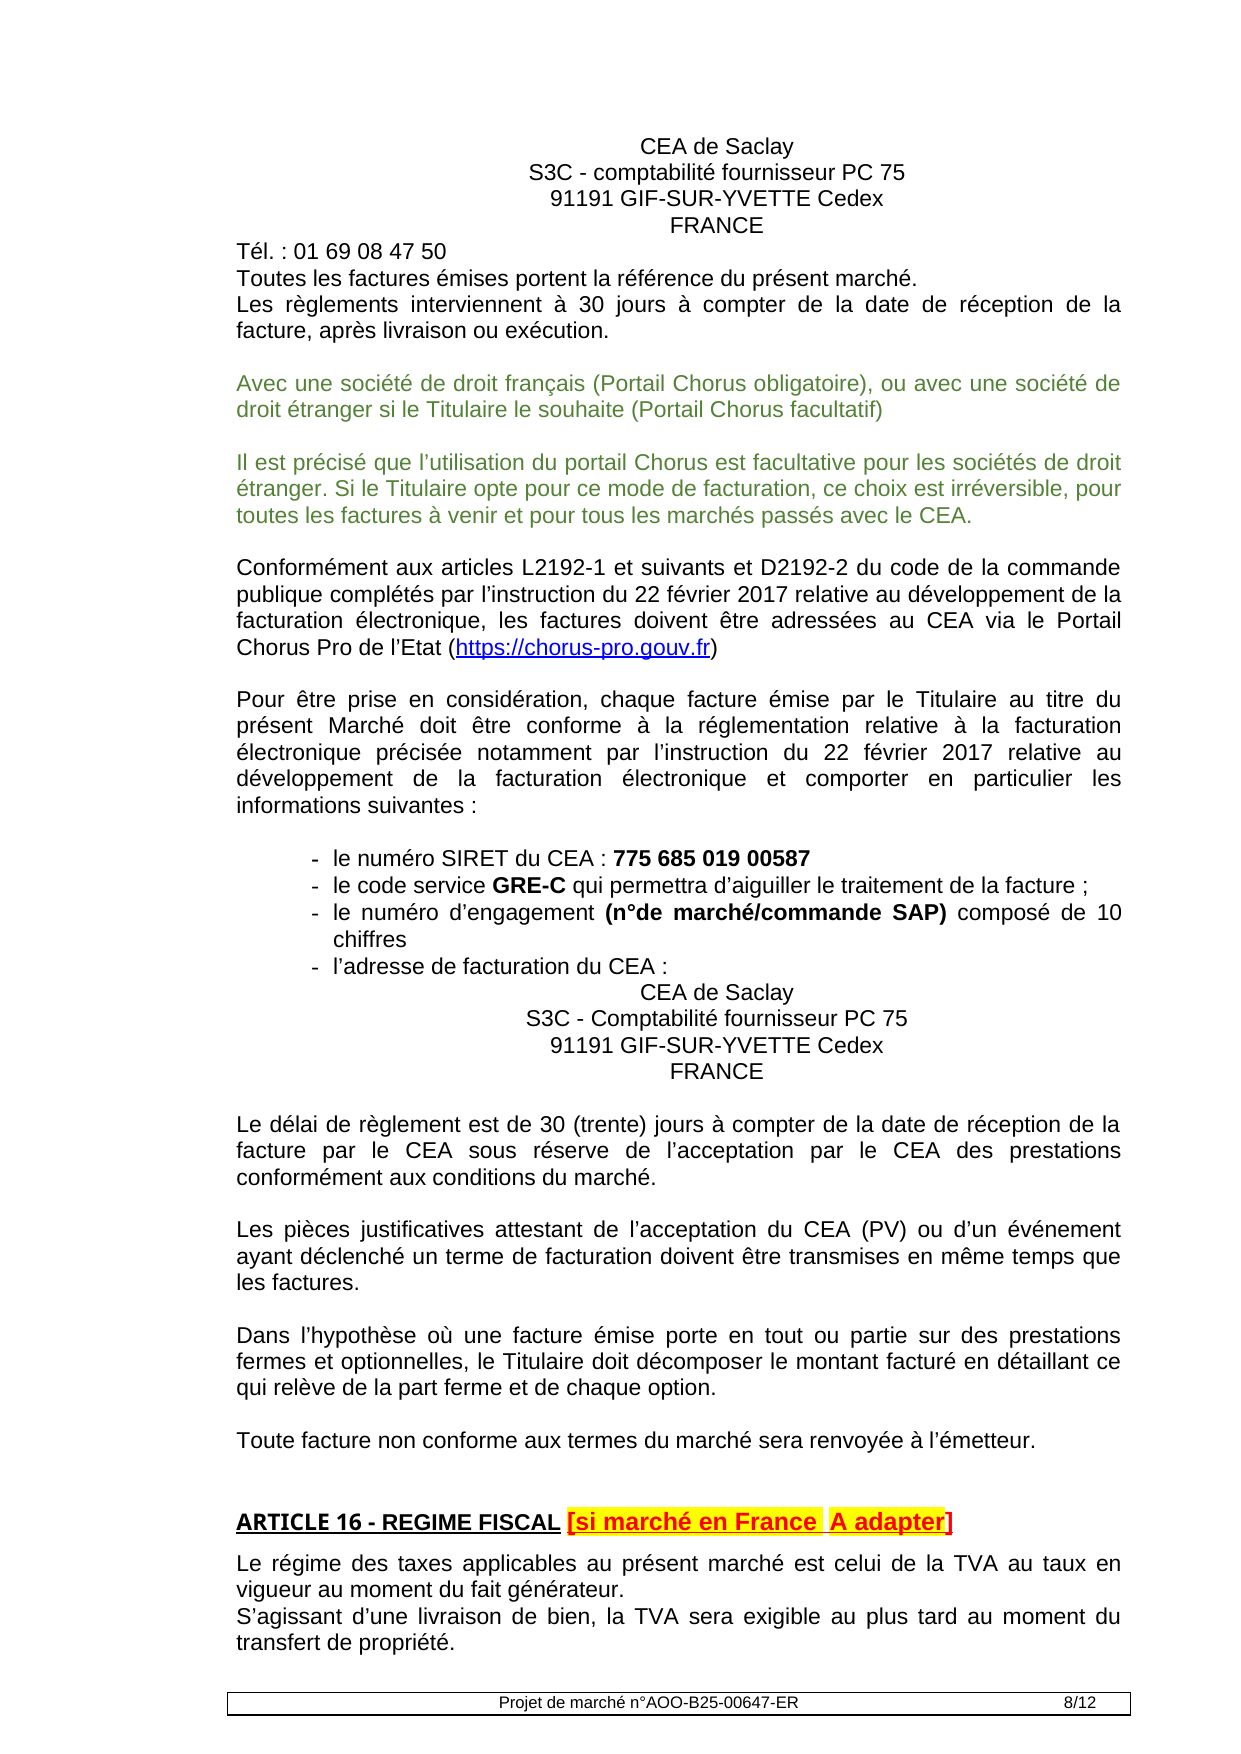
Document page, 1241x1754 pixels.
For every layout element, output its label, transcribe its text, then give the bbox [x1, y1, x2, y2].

text Avec une société de droit français (Portail Chorus obligatoire), ou avec une société de droit étranger si le Titulaire le souhaite (Portail Chorus facultatif) [236, 370, 1122, 423]
text 91191 GIF-SUR-YVETTE Cedex [311, 185, 1122, 212]
text CEA de Saclay [311, 979, 1122, 1005]
text Dans l’hypothèse où une facture émise porte en tout ou partie sur des prestations fermes et optionnelles, le Titulaire doit décomposer le montant facturé en détaillant ce qui relève de la part ferme et de chaque option. [236, 1322, 1122, 1401]
text S’agissant d’une livraison de bien, la TVA sera exigible au plus tard au moment du transfert de propriété. [236, 1603, 1122, 1655]
text Toutes les factures émises portent la référence du présent marché. [236, 264, 1122, 291]
list l’adresse de facturation du CEA : [311, 953, 1122, 979]
list le numéro SIRET du CEA : 775 685 019 00587 [311, 844, 1122, 871]
list le code service GRE-C qui permettra d’aiguiller le traitement de la facture ; [311, 871, 1122, 898]
text CEA de Saclay [311, 133, 1122, 159]
text Conformément aux articles L2192-1 et suivants et D2192-2 du code de la commande publique complétés par l’instruction du 22 février 2017 relative au développement de la facturation électronique, les factures doivent être adressées au CEA via le Portail Chorus Pro de l’Etat (https://chorus-pro.gouv.fr) [236, 554, 1122, 660]
text Toute facture non conforme aux termes du marché sera renvoyée à l’émetteur. [236, 1427, 1122, 1453]
text S3C - Comptabilité fournisseur PC 75 [311, 1005, 1122, 1032]
text Il est précisé que l’utilisation du portail Chorus est facultative pour les sociétés de droit étranger. Si le Titulaire opte pour ce mode de facturation, ce choix est irréversible, pour toutes les factures à venir et pour tous les marchés passés avec le CEA. [236, 449, 1122, 528]
text Le délai de règlement est de 30 (trente) jours à compter de la date de réception de la facture par le CEA sous réserve de l’acceptation par le CEA des prestations conformément aux conditions du marché. [236, 1111, 1122, 1190]
text Les règlements interviennent à 30 jours à compter de la date de réception de la facture, après livraison ou exécution. [236, 291, 1122, 343]
text FRANCE [311, 1058, 1122, 1084]
subtitle REGIME FISCAL [si marché en France A adapter] [236, 1506, 1122, 1537]
text FRANCE [311, 212, 1122, 238]
text Pour être prise en considération, chaque facture émise par le Titulaire au titre du présent Marché doit être conforme à la réglementation relative à la facturation électronique précisée notamment par l’instruction du 22 février 2017 relative au développement de la facturation électronique et comporter en particulier les informations suivantes : [236, 686, 1122, 818]
list le numéro d’engagement (n°de marché/commande SAP) composé de 10 chiffres [311, 898, 1122, 953]
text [236, 1550, 1122, 1603]
text Tél. : 01 69 08 47 50 [236, 238, 1122, 264]
text S3C - comptabilité fournisseur PC 75 [311, 159, 1122, 185]
text 91191 GIF-SUR-YVETTE Cedex [311, 1032, 1122, 1058]
text Les pièces justificatives attestant de l’acceptation du CEA (PV) ou d’un événement ayant déclenché un terme de facturation doivent être transmises en même temps que les factures. [236, 1216, 1122, 1295]
